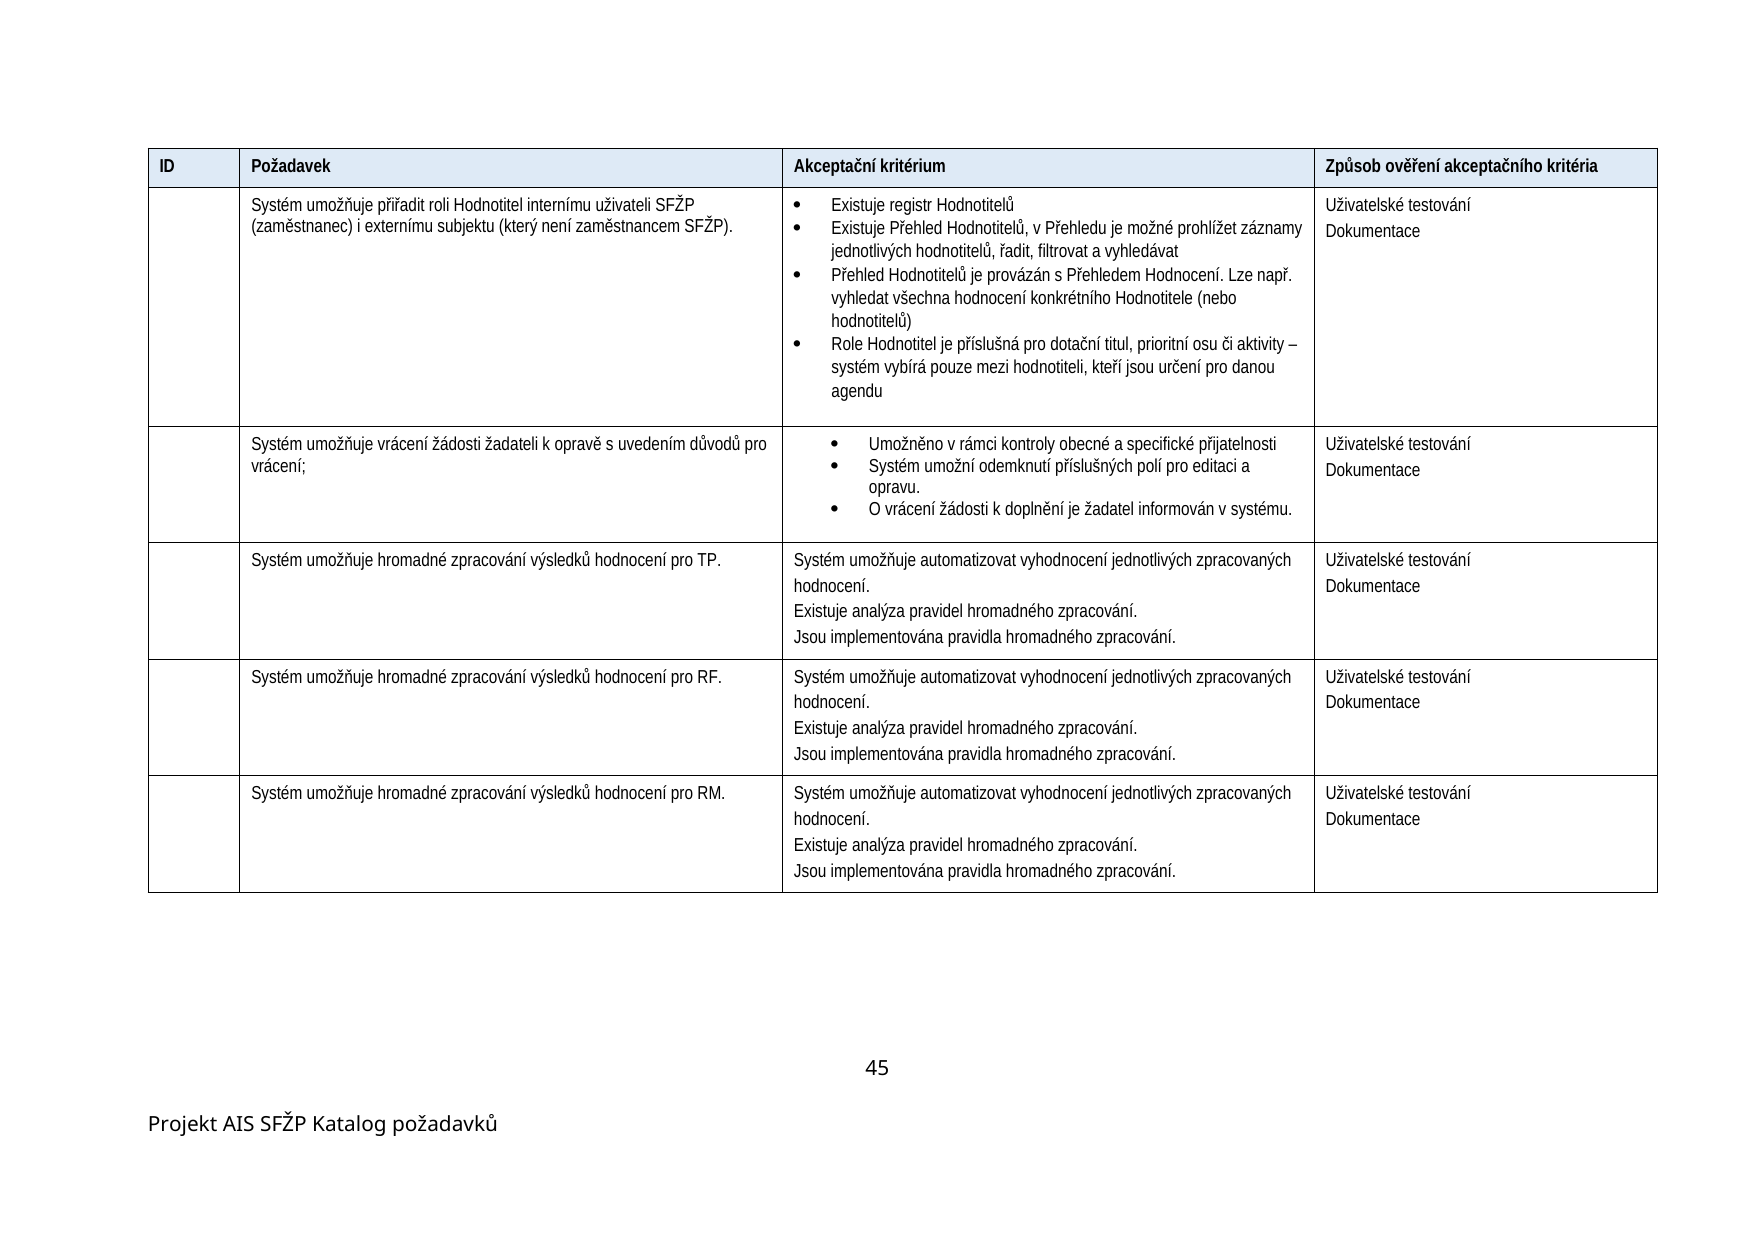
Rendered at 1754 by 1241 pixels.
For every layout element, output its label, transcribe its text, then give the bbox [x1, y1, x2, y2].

table_cell [149, 660, 239, 775]
table_cell Systém umožňuje automatizovat vyhodnocení jednotlivých zpracovaných hodnocení. Existuje analýza pravidel hromadného zpracování. Jsou implementována pravidla hromadného zpracování. [783, 776, 1314, 892]
table_cell Systém umožňuje automatizovat vyhodnocení jednotlivých zpracovaných hodnocení. Existuje analýza pravidel hromadného zpracování. Jsou implementována pravidla hromadného zpracování. [783, 543, 1314, 658]
table_cell Systém umožňuje automatizovat vyhodnocení jednotlivých zpracovaných hodnocení. Existuje analýza pravidel hromadného zpracování. Jsou implementována pravidla hromadného zpracování. [783, 660, 1314, 775]
table_cell Uživatelské testování Dokumentace [1315, 776, 1657, 892]
table_header ID [149, 149, 239, 187]
table_cell Existuje registr Hodnotitelů Existuje Přehled Hodnotitelů, v Přehledu je možné prohlížet záznamy jednotlivých hodnotitelů, řadit, filtrovat a vyhledávat Přehled Hodnotitelů je provázán s Přehledem Hodnocení. Lze např. vyhledat všechna hodnocení konkrétního Hodnotitele (nebo hodnotitelů) Role Hodnotitel je příslušná pro dotační titul, prioritní osu či aktivity – systém vybírá pouze mezi hodnotiteli, kteří jsou určení pro danou agendu [783, 188, 1314, 426]
table_cell Uživatelské testování Dokumentace [1315, 188, 1657, 426]
table_cell Uživatelské testování Dokumentace [1315, 660, 1657, 775]
table_cell Umožněno v rámci kontroly obecné a specifické přijatelnosti Systém umožní odemknutí příslušných polí pro editaci a opravu. O vrácení žádosti k doplnění je žadatel informován v systému. [783, 427, 1314, 542]
table_cell [149, 188, 239, 426]
table_cell Systém umožňuje vrácení žádosti žadateli k opravě s uvedením důvodů pro vrácení; [240, 427, 782, 542]
table_header Způsob ověření akceptačního kritéria [1315, 149, 1657, 187]
table_cell Systém umožňuje hromadné zpracování výsledků hodnocení pro RF. [240, 660, 782, 775]
table_cell [149, 427, 239, 542]
table_cell Uživatelské testování Dokumentace [1315, 427, 1657, 542]
table_header Požadavek [240, 149, 782, 187]
table_cell Uživatelské testování Dokumentace [1315, 543, 1657, 658]
table_cell Systém umožňuje přiřadit roli Hodnotitel internímu uživateli SFŽP (zaměstnanec) i externímu subjektu (který není zaměstnancem SFŽP). [240, 188, 782, 426]
table_cell [149, 543, 239, 658]
table_cell Systém umožňuje hromadné zpracování výsledků hodnocení pro RM. [240, 776, 782, 892]
table_cell Systém umožňuje hromadné zpracování výsledků hodnocení pro TP. [240, 543, 782, 658]
table_cell [149, 776, 239, 892]
table_header Akceptační kritérium [783, 149, 1314, 187]
